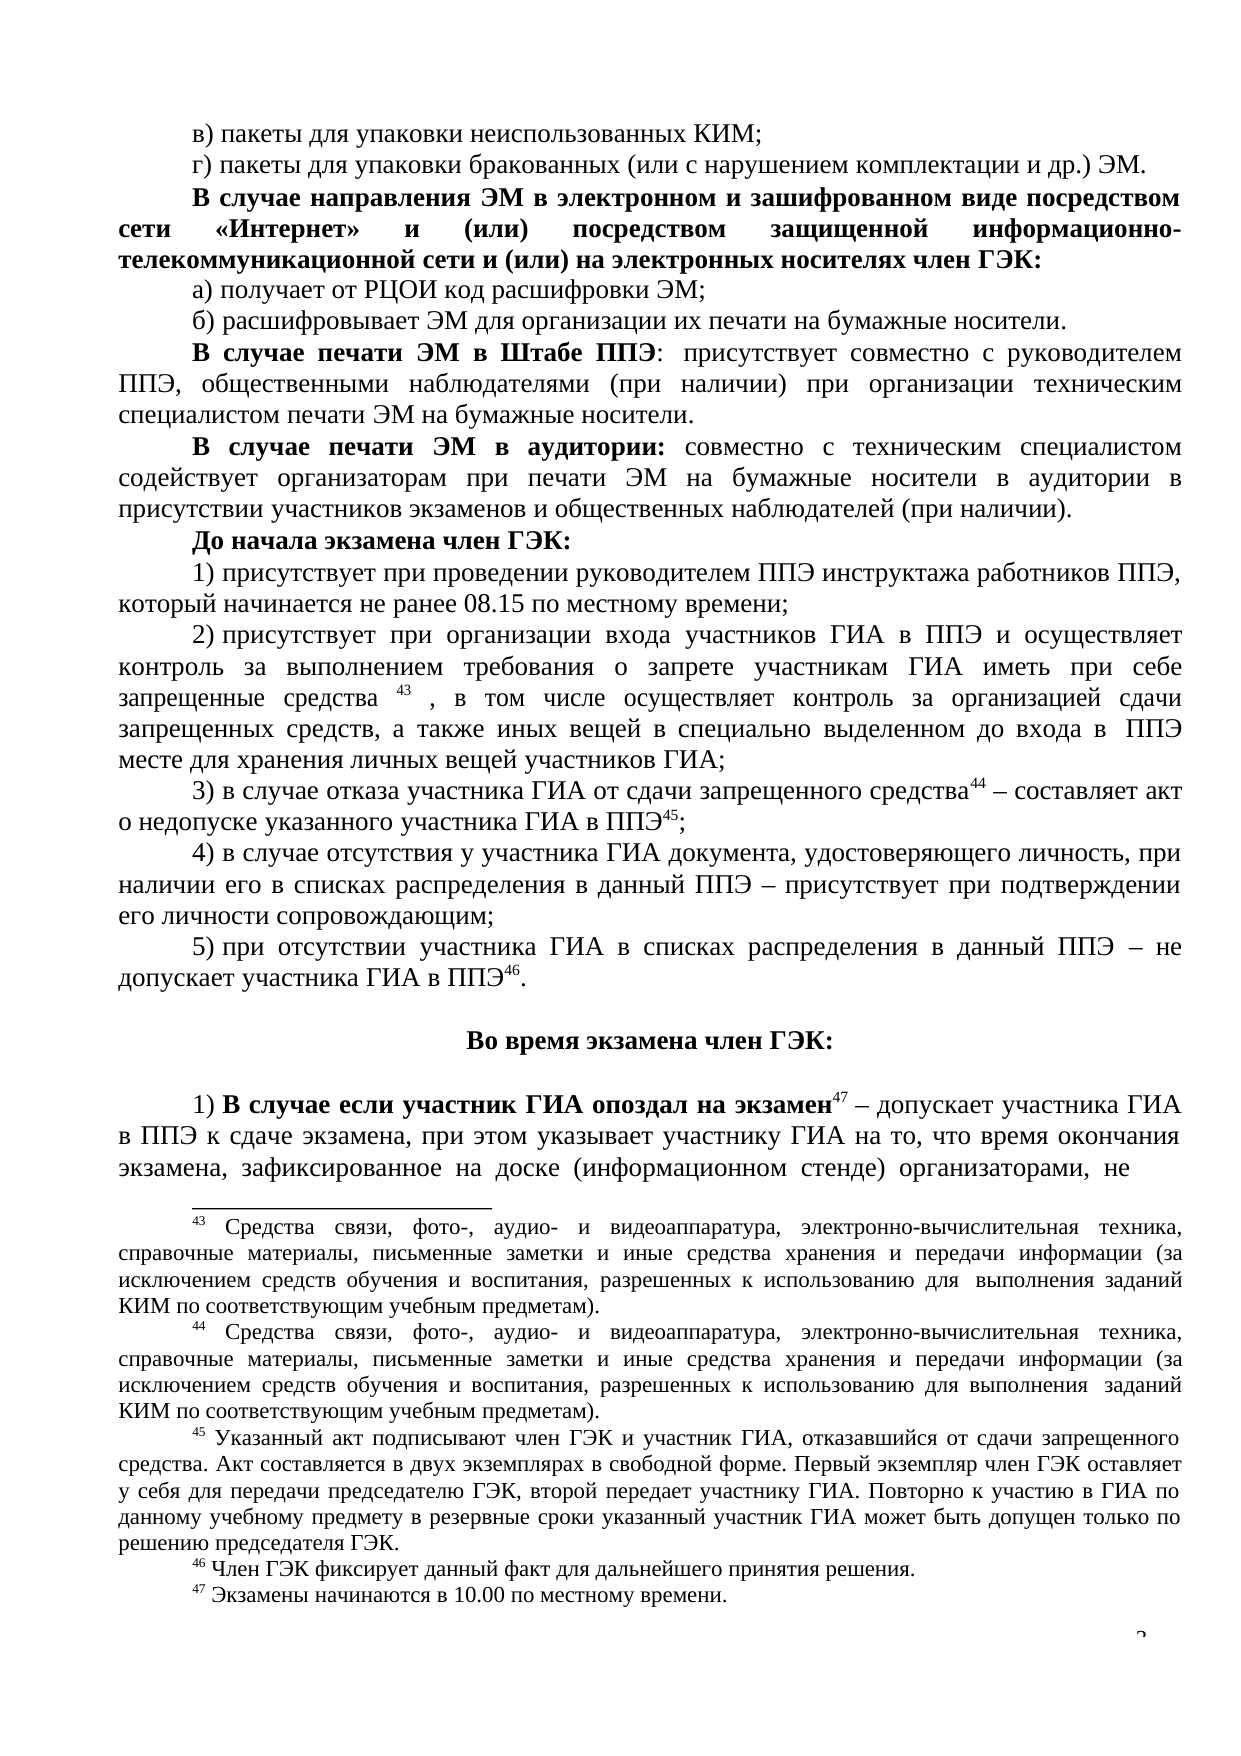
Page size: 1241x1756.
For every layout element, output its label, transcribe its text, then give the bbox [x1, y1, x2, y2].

subtitle Во время экзамена член ГЭК: [144, 1024, 1156, 1056]
list в случае отсутствия у участника ГИА документа, удостоверяющего личность, при наличии его в списках распределения в данный ППЭ – присутствует при подтверждении его личности сопровождающим; [118, 837, 1182, 930]
list присутствует при проведении руководителем ППЭ инструктажа работников ППЭ, который начинается не ранее 08.15 по местному времени; [118, 556, 1182, 618]
list в случае отказа участника ГИА от сдачи запрещенного средства44 – составляет акт о недопуске указанного участника ГИА в ППЭ45; [118, 774, 1182, 837]
text 46 Член ГЭК фиксирует данный факт для дальнейшего принятия решения. [192, 1556, 1223, 1582]
text 47 Экзамены начинаются в 10.00 по местному времени. [192, 1582, 1223, 1608]
text в) пакеты для упаковки неиспользованных КИМ; [192, 117, 1223, 148]
text г) пакеты для упаковки бракованных (или с нарушением комплектации и др.) ЭМ. [192, 148, 1223, 179]
text В случае печати ЭМ в аудитории: совместно с техническим специалистом содействует организаторам при печати ЭМ на бумажные носители в аудитории в присутствии участников экзаменов и общественных наблюдателей (при наличии). [118, 429, 1182, 523]
list В случае если участник ГИА опоздал на экзамен47 – допускает участника ГИА в ППЭ к сдаче экзамена, при этом указывает участнику ГИА на то, что время окончания экзамена, зафиксированное на доске (информационном стенде) организаторами, не [118, 1088, 1182, 1182]
text а) получает от РЦОИ код расшифровки ЭМ; [192, 274, 1223, 304]
list присутствует при организации входа участников ГИА в ППЭ и осуществляет контроль за выполнением требования о запрете участникам ГИА иметь при себе запрещенные средства 43 , в том числе осуществляет контроль за организацией сдачи запрещенных средств, а также иных вещей в специально выделенном до входа в ППЭ месте для хранения личных вещей участников ГИА; [118, 618, 1182, 774]
list при отсутствии участника ГИА в списках распределения в данный ППЭ – не допускает участника ГИА в ППЭ46. [118, 930, 1182, 992]
text 43 Средства связи, фото-, аудио- и видеоаппаратура, электронно-вычислительная техника, справочные материалы, письменные заметки и иные средства хранения и передачи информации (за исключением средств обучения и воспитания, разрешенных к использованию для выполнения заданий КИМ по соответствующим учебным предметам). [118, 1213, 1183, 1318]
text 44 Средства связи, фото-, аудио- и видеоаппаратура, электронно-вычислительная техника, справочные материалы, письменные заметки и иные средства хранения и передачи информации (за исключением средств обучения и воспитания, разрешенных к использованию для выполнения заданий КИМ по соответствующим учебным предметам). [118, 1318, 1183, 1424]
text В случае печати ЭМ в Штабе ППЭ: присутствует совместно с руководителем ППЭ, общественными наблюдателями (при наличии) при организации техническим специалистом печати ЭМ на бумажные носители. [118, 336, 1182, 429]
subtitle В случае направления ЭМ в электронном и зашифрованном виде посредством сети «Интернет» и (или) посредством защищенной информационно- телекоммуникационной сети и (или) на электронных носителях член ГЭК: [118, 181, 1181, 274]
subtitle До начала экзамена член ГЭК: [192, 524, 1223, 555]
text б) расшифровывает ЭМ для организации их печати на бумажные носители. [192, 304, 1223, 336]
text 45 Указанный акт подписывают член ГЭК и участник ГИА, отказавшийся от сдачи запрещенного средства. Акт составляется в двух экземплярах в свободной форме. Первый экземпляр член ГЭК оставляет у себя для передачи председателю ГЭК, второй передает участнику ГИА. Повторно к участию в ГИА по данному учебному предмету в резервные сроки указанный участник ГИА может быть допущен только по решению председателя ГЭК. [118, 1424, 1182, 1556]
